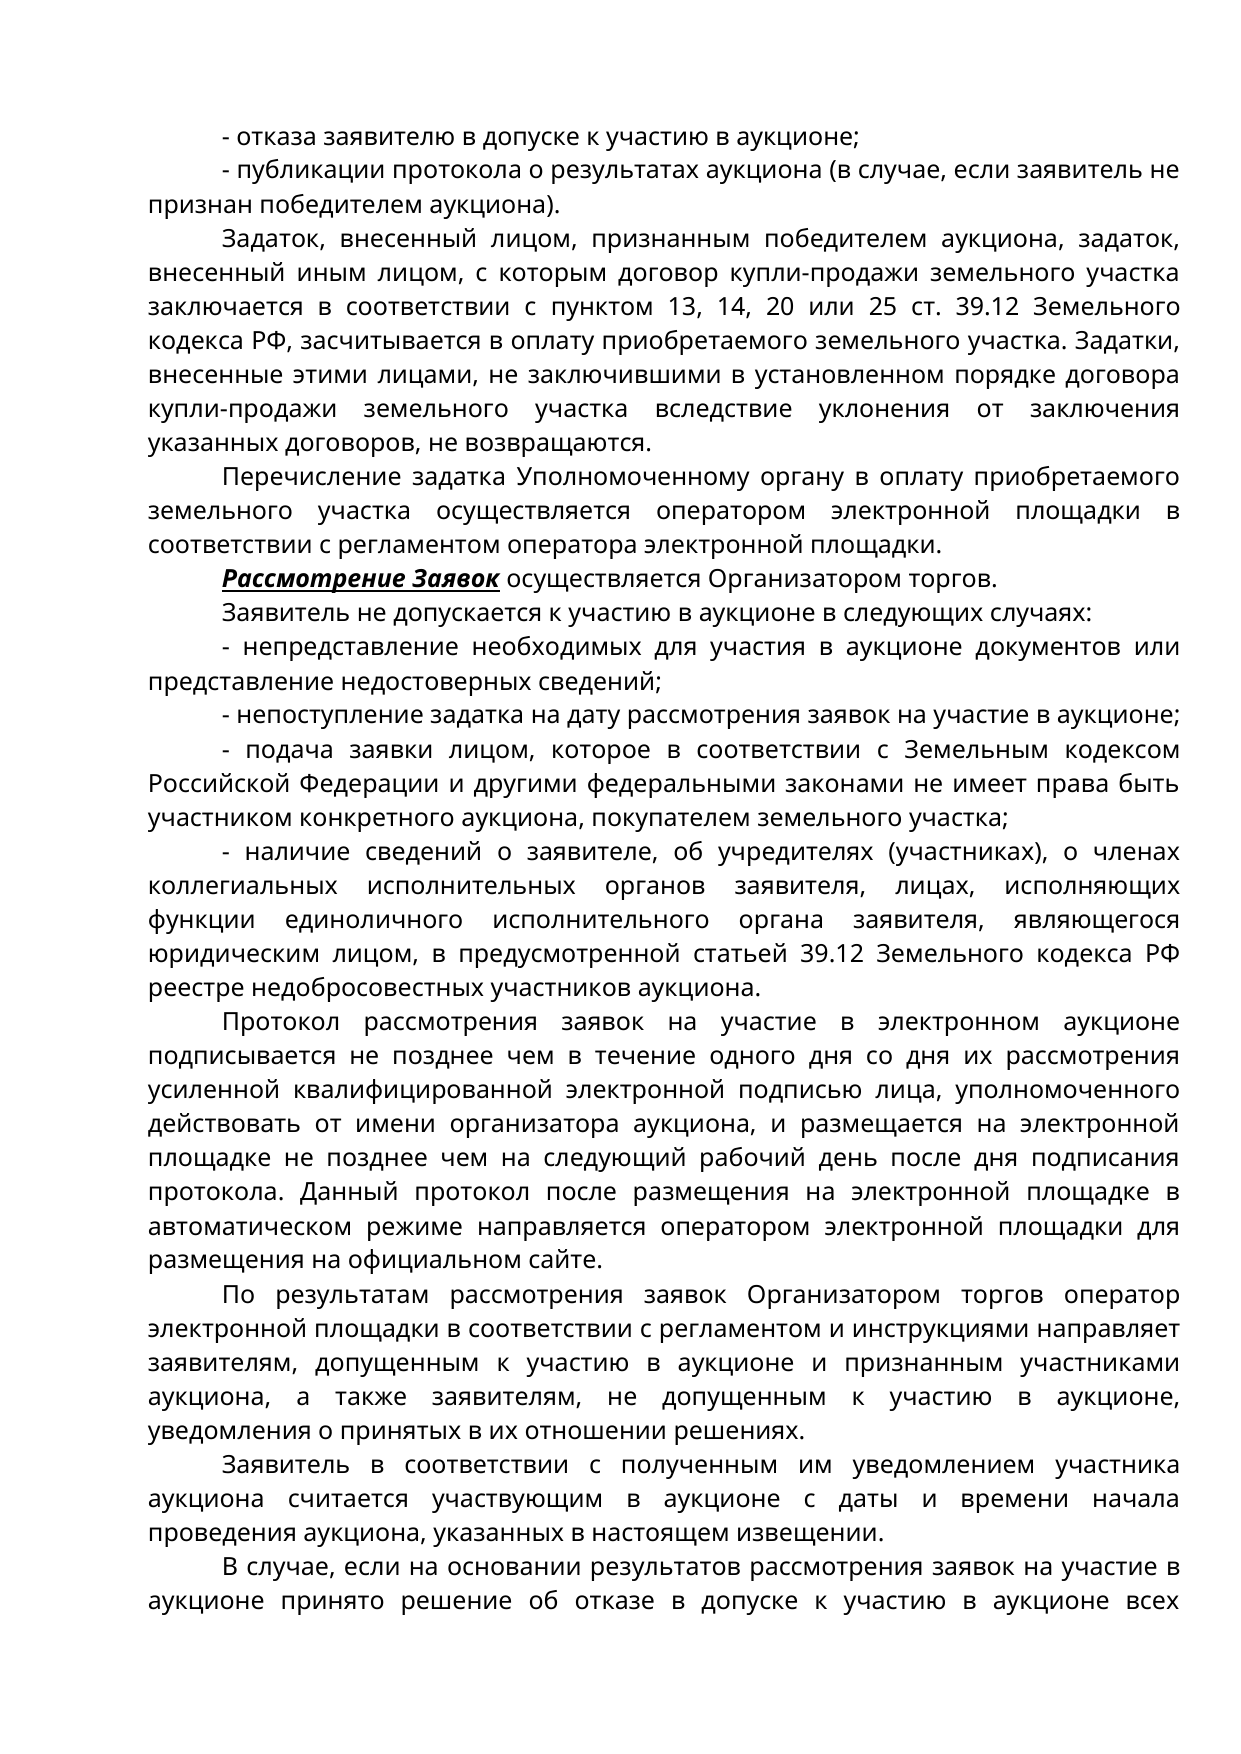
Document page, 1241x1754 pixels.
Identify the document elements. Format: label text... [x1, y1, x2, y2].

text - непоступление задатка на дату рассмотрения заявок на участие в аукционе; [148, 697, 1181, 731]
text - непредставление необходимых для участия в аукционе документов или представление недостоверных сведений; [148, 629, 1181, 697]
text Задаток, внесенный лицом, признанным победителем аукциона, задаток, внесенный иным лицом, с которым договор купли-продажи земельного участка заключается в соответствии с пунктом 13, 14, 20 или 25 ст. 39.12 Земельного кодекса РФ, засчитывается в оплату приобретаемого земельного участка. Задатки, внесенные этими лицами, не заключившими в установленном порядке договора купли-продажи земельного участка вследствие уклонения от заключения указанных договоров, не возвращаются. [148, 220, 1181, 459]
text - отказа заявителю в допуске к участию в аукционе; [148, 118, 1181, 152]
text - наличие сведений о заявителе, об учредителях (участниках), о членах коллегиальных исполнительных органов заявителя, лицах, исполняющих функции единоличного исполнительного органа заявителя, являющегося юридическим лицом, в предусмотренной статьей 39.12 Земельного кодекса РФ реестре недобросовестных участников аукциона. [148, 833, 1181, 1004]
text - подача заявки лицом, которое в соответствии с Земельным кодексом Российской Федерации и другими федеральными законами не имеет права быть участником конкретного аукциона, покупателем земельного участка; [148, 731, 1181, 833]
text Рассмотрение Заявок осуществляется Организатором торгов. [148, 561, 1181, 595]
text - публикации протокола о результатах аукциона (в случае, если заявитель не признан победителем аукциона). [148, 152, 1181, 220]
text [148, 1549, 1181, 1617]
text Заявитель не допускается к участию в аукционе в следующих случаях: [148, 595, 1181, 629]
text Перечисление задатка Уполномоченному органу в оплату приобретаемого земельного участка осуществляется оператором электронной площадки в соответствии с регламентом оператора электронной площадки. [148, 459, 1181, 561]
text По результатам рассмотрения заявок Организатором торгов оператор электронной площадки в соответствии с регламентом и инструкциями направляет заявителям, допущенным к участию в аукционе и признанным участниками аукциона, а также заявителям, не допущенным к участию в аукционе, уведомления о принятых в их отношении решениях. [148, 1276, 1181, 1447]
text Заявитель в соответствии с полученным им уведомлением участника аукциона считается участвующим в аукционе с даты и времени начала проведения аукциона, указанных в настоящем извещении. [148, 1447, 1181, 1549]
text Протокол рассмотрения заявок на участие в электронном аукционе подписывается не позднее чем в течение одного дня со дня их рассмотрения усиленной квалифицированной электронной подписью лица, уполномоченного действовать от имени организатора аукциона, и размещается на электронной площадке не позднее чем на следующий рабочий день после дня подписания протокола. Данный протокол после размещения на электронной площадке в автоматическом режиме направляется оператором электронной площадки для размещения на официальном сайте. [148, 1004, 1181, 1276]
